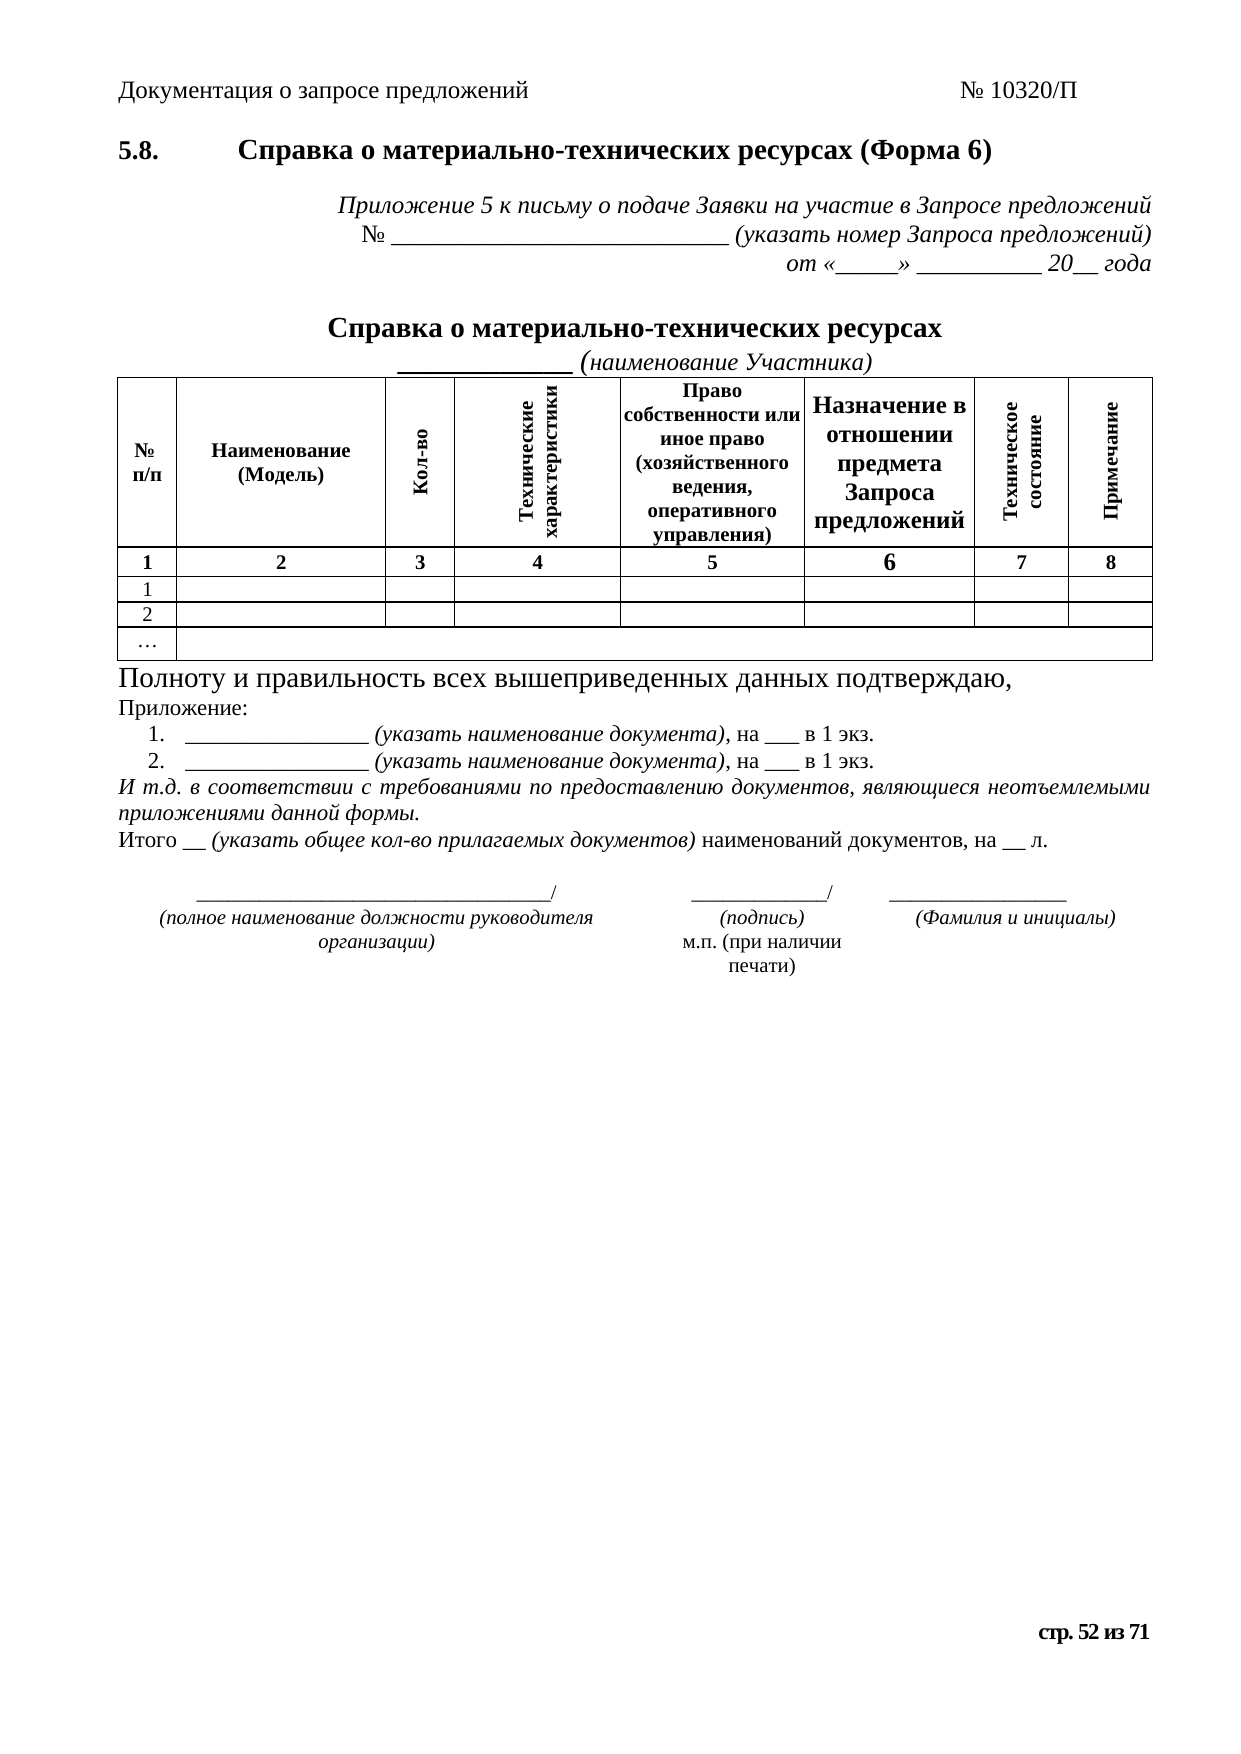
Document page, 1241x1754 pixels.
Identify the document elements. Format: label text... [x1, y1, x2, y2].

table_cell [805, 577, 974, 601]
table_header Кол-во [386, 378, 454, 546]
table_cell 3 [386, 548, 454, 576]
table_cell 2 [118, 603, 176, 626]
table_cell [177, 603, 385, 626]
table_cell [621, 577, 804, 601]
text И т.д. в соответствии с требованиями по предоставлению документов, являющиеся неотъемлемыми приложениями данной формы. [118, 773, 1152, 826]
text от «_____» __________ 20__ года [118, 248, 1152, 276]
table_header Наименование (Модель) [177, 378, 385, 546]
table_cell 5 [621, 548, 804, 576]
table_cell (полное наименование должности руководителя организации) [107, 905, 646, 977]
table_cell … [118, 628, 176, 659]
text № ___________________________ (указать номер Запроса предложений) [118, 219, 1152, 248]
text Полноту и правильность всех вышеприведенных данных подтверждаю, [118, 661, 1152, 694]
text ____________ (наименование Участника) [118, 343, 1152, 377]
table_header Примечание [1069, 378, 1152, 546]
table_cell 6 [805, 548, 974, 576]
table_cell [177, 577, 385, 601]
list ________________ (указать наименование документа), на ___ в 1 экз. [148, 747, 1152, 773]
table_cell [975, 603, 1068, 626]
table_cell 2 [177, 548, 385, 576]
text Приложение 5 к письму о подаче Заявки на участие в Запросе предложений [118, 190, 1152, 219]
table_cell [386, 603, 454, 626]
table_cell 1 [118, 577, 176, 601]
table_cell 7 [975, 548, 1068, 576]
table_cell 8 [1069, 548, 1152, 576]
text Приложение: [118, 694, 1152, 720]
list ________________ (указать наименование документа), на ___ в 1 экз. [148, 720, 1152, 747]
table_cell (подпись) м.п. (при наличии печати) [647, 905, 877, 977]
table_header _____________/ [647, 853, 877, 904]
table_cell [1069, 603, 1152, 626]
table_cell [177, 628, 1152, 659]
table_header № п/п [118, 378, 176, 546]
table_header Назначение в отношении предмета Запроса предложений [805, 378, 974, 546]
table_header Технические характеристики [455, 378, 620, 546]
table_cell (Фамилия и инициалы) [878, 905, 1153, 977]
table_cell [455, 577, 620, 601]
table_cell 1 [118, 548, 176, 576]
text Справка о материально-технических ресурсах [118, 310, 1152, 343]
table_header Право собственности или иное право (хозяйственного ведения, оперативного управления) [621, 378, 804, 546]
table_cell [975, 577, 1068, 601]
table_header Техническое состояние [975, 378, 1068, 546]
table_header __________________________________/ [107, 853, 646, 904]
text Справка о материально-технических ресурсах (Форма 6) [118, 132, 1152, 166]
table_cell [805, 603, 974, 626]
table_cell 4 [455, 548, 620, 576]
table_cell [386, 577, 454, 601]
table_header _________________ [878, 853, 1153, 904]
table_cell [1069, 577, 1152, 601]
table_cell [621, 603, 804, 626]
table_cell [455, 603, 620, 626]
text Итого __ (указать общее кол-во прилагаемых документов) наименований документов, на __ л. [118, 826, 1152, 852]
